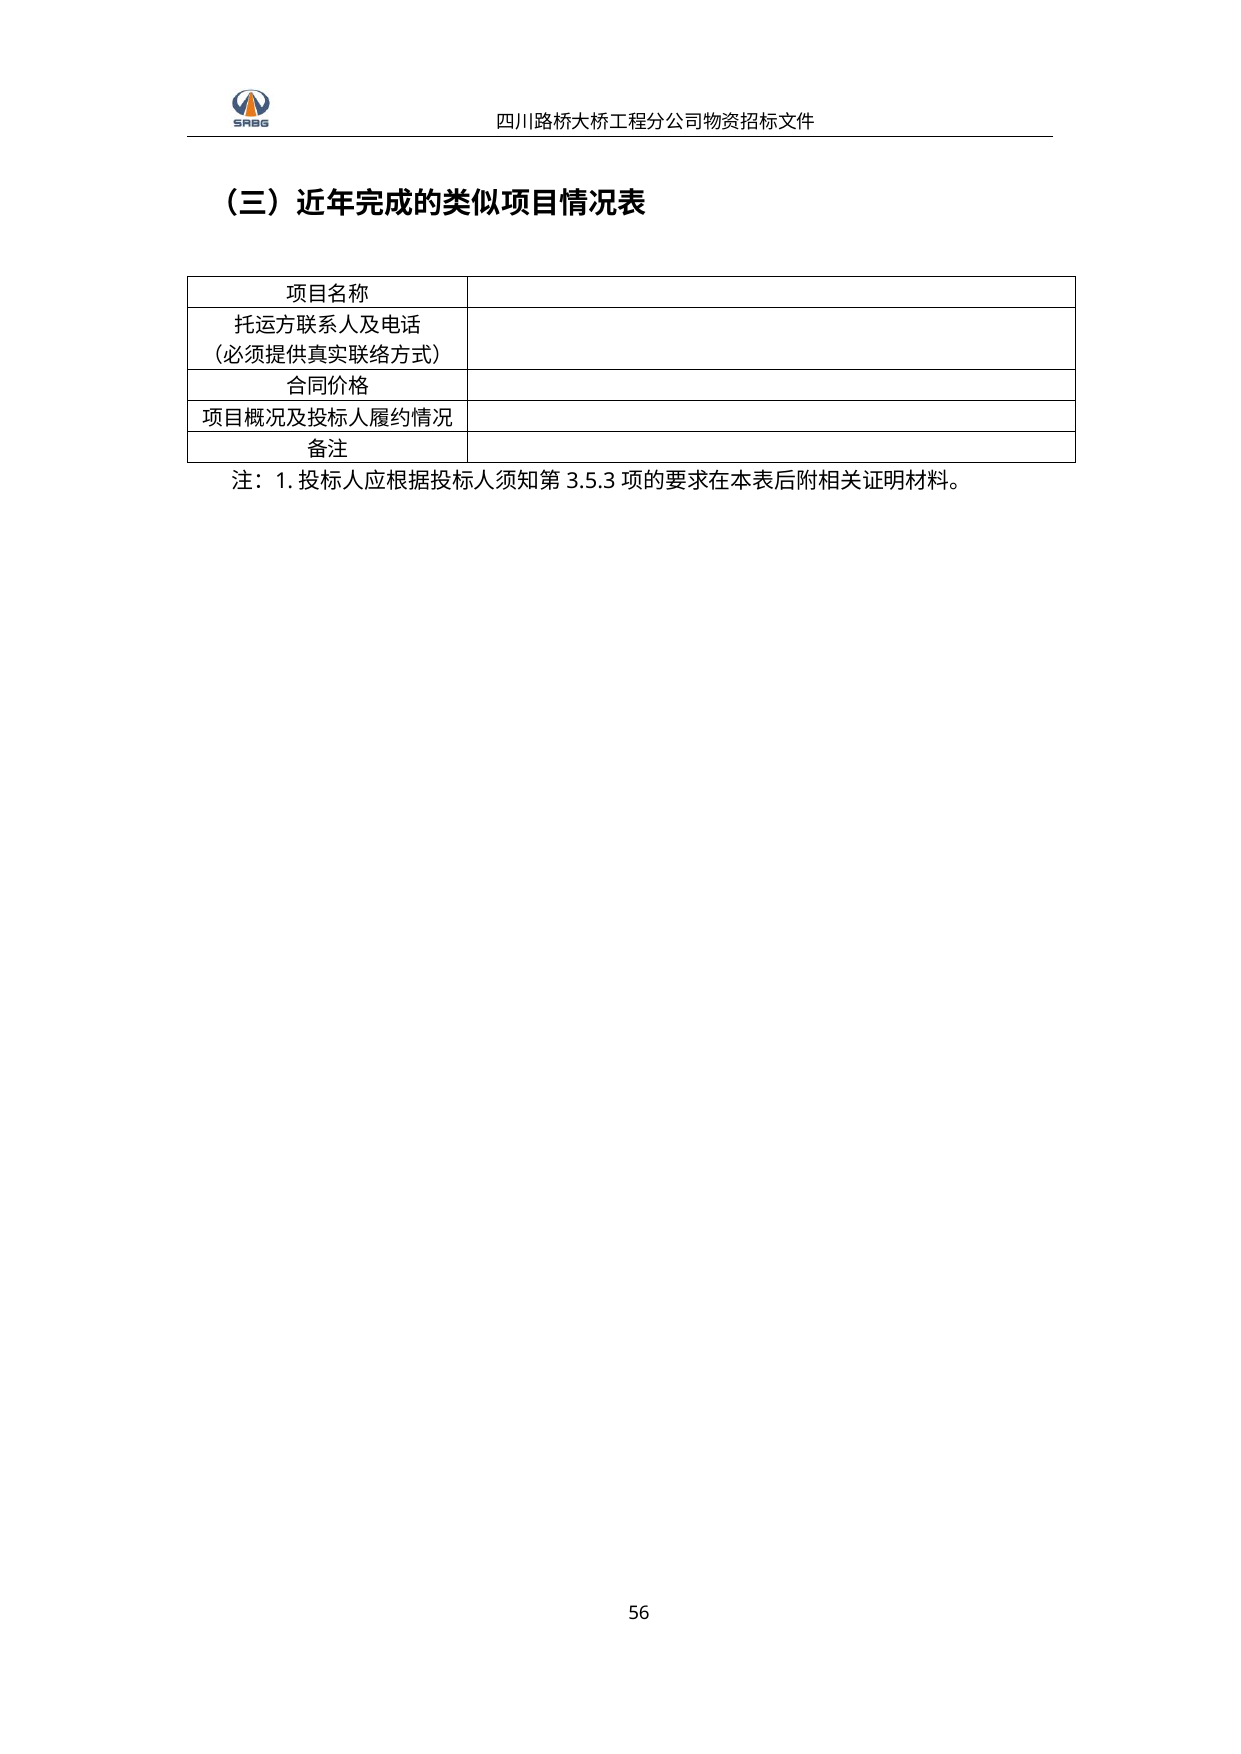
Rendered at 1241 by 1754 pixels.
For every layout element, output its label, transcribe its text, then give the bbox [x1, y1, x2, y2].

table_cell 项目概况及投标人履约情况 [188, 401, 467, 431]
table_cell [468, 432, 1075, 462]
table_cell 备注 [188, 432, 467, 462]
table_cell 合同价格 [188, 370, 467, 400]
table_cell [468, 401, 1075, 431]
picture [224, 88, 277, 129]
table_cell [468, 370, 1075, 400]
table_cell 托运方联系人及电话 （必须提供真实联络方式） [188, 308, 467, 368]
table_header 项目名称 [188, 277, 467, 307]
subtitle （三）近年完成的类似项目情况表 [209, 179, 1053, 221]
table_cell [468, 308, 1075, 368]
table_header [468, 277, 1075, 307]
text 注：1. 投标人应根据投标人须知第 3.5.3 项的要求在本表后附相关证明材料。 [187, 463, 1053, 495]
